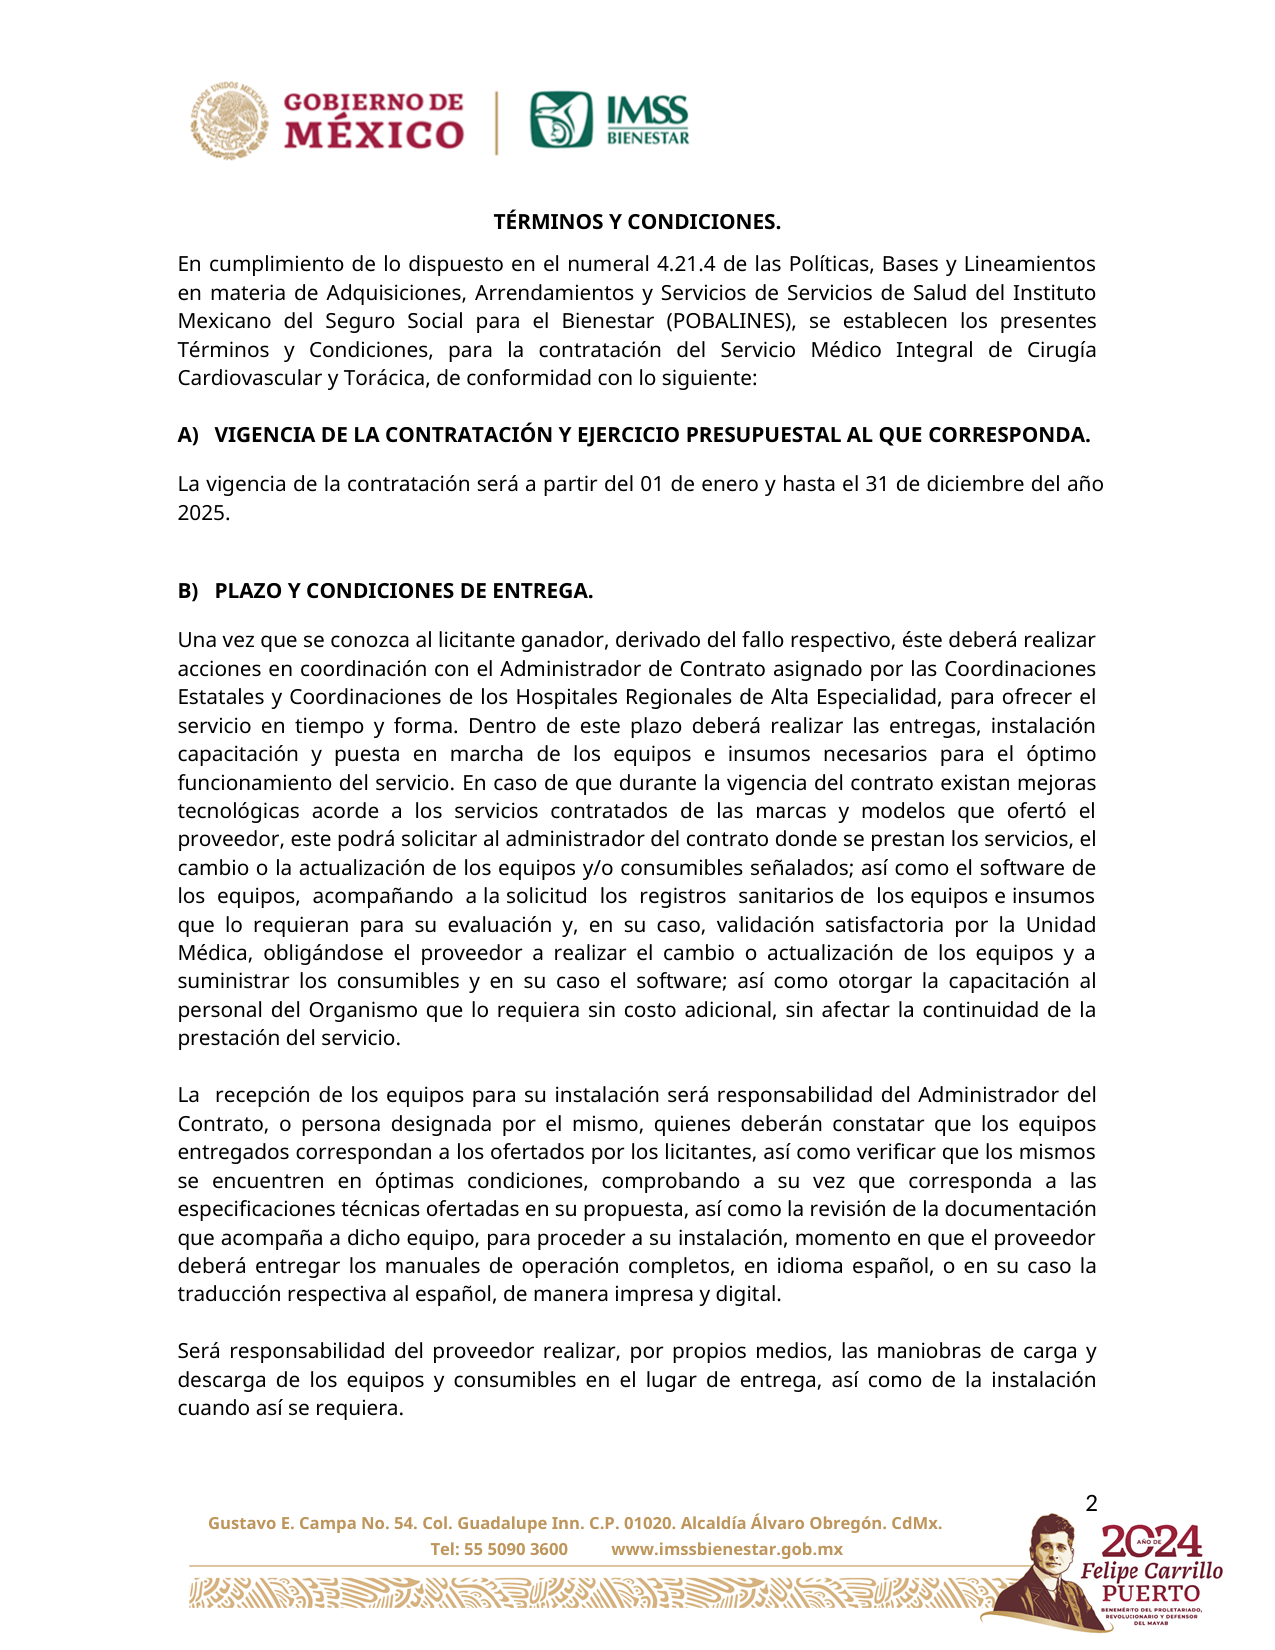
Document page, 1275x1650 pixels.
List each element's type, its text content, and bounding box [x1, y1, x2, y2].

list PLAZO Y CONDICIONES DE ENTREGA. [177, 576, 1098, 604]
text TÉRMINOS Y CONDICIONES. [177, 207, 1098, 235]
picture [177, 73, 708, 167]
text La vigencia de la contratación será a partir del 01 de enero y hasta el 31 de diciembre del año 2025. [177, 469, 1106, 526]
text En cumplimiento de lo dispuesto en el numeral 4.21.4 de las Políticas, Bases y Lineamientos en materia de Adquisiciones, Arrendamientos y Servicios de Servicios de Salud del Instituto Mexicano del Seguro Social para el Bienestar (POBALINES), se establecen los presentes Términos y Condiciones, para la contratación del Servicio Médico Integral de Cirugía Cardiovascular y Torácica, de conformidad con lo siguiente: [177, 249, 1098, 392]
text La recepción de los equipos para su instalación será responsabilidad del Administrador del Contrato, o persona designada por el mismo, quienes deberán constatar que los equipos entregados correspondan a los ofertados por los licitantes, así como verificar que los mismos se encuentren en óptimas condiciones, comprobando a su vez que corresponda a las especificaciones técnicas ofertadas en su propuesta, así como la revisión de la documentación que acompaña a dicho equipo, para proceder a su instalación, momento en que el proveedor deberá entregar los manuales de operación completos, en idioma español, o en su caso la traducción respectiva al español, de manera impresa y digital. [177, 1080, 1098, 1308]
text Será responsabilidad del proveedor realizar, por propios medios, las maniobras de carga y descarga de los equipos y consumibles en el lugar de entrega, así como de la instalación cuando así se requiera. [177, 1336, 1098, 1422]
list VIGENCIA DE LA CONTRATACIÓN Y EJERCICIO PRESUPUESTAL AL QUE CORRESPONDA. [177, 420, 1098, 448]
picture [177, 1500, 1237, 1649]
text Una vez que se conozca al licitante ganador, derivado del fallo respectivo, éste deberá realizar acciones en coordinación con el Administrador de Contrato asignado por las Coordinaciones Estatales y Coordinaciones de los Hospitales Regionales de Alta Especialidad, para ofrecer el servicio en tiempo y forma. Dentro de este plazo deberá realizar las entregas, instalación capacitación y puesta en marcha de los equipos e insumos necesarios para el óptimo funcionamiento del servicio. En caso de que durante la vigencia del contrato existan mejoras tecnológicas acorde a los servicios contratados de las marcas y modelos que ofertó el proveedor, este podrá solicitar al administrador del contrato donde se prestan los servicios, el cambio o la actualización de los equipos y/o consumibles señalados; así como el software de los equipos, acompañando a la solicitud los registros sanitarios de los equipos e insumos que lo requieran para su evaluación y, en su caso, validación satisfactoria por la Unidad Médica, obligándose el proveedor a realizar el cambio o actualización de los equipos y a suministrar los consumibles y en su caso el software; así como otorgar la capacitación al personal del Organismo que lo requiera sin costo adicional, sin afectar la continuidad de la prestación del servicio. [177, 625, 1098, 1052]
